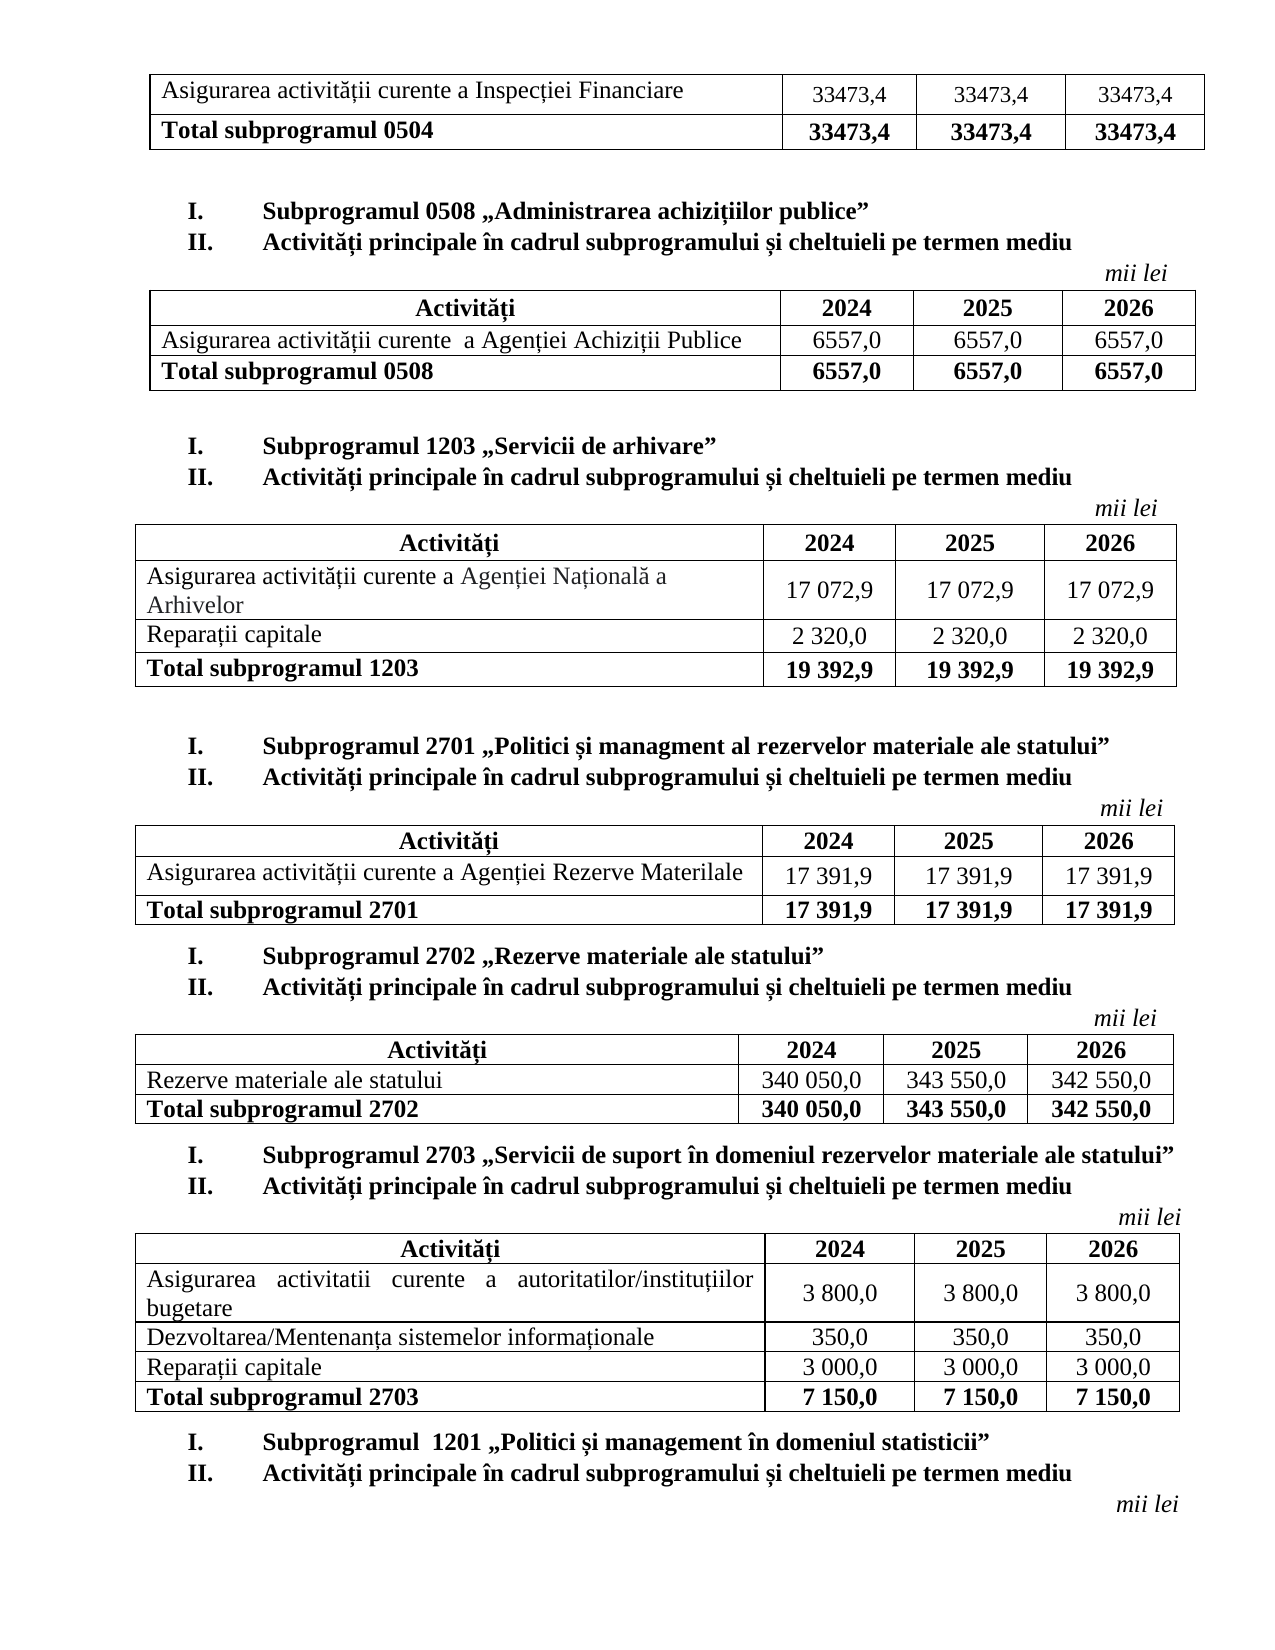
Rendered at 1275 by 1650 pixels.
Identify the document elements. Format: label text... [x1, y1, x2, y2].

table_cell 350,0 [1047, 1323, 1179, 1351]
list Subprogramul 2702 „Rezerve materiale ale statului” [187, 941, 1181, 969]
table_cell 350,0 [766, 1323, 914, 1351]
text mii lei [150, 1003, 1181, 1032]
table_cell 350,0 [915, 1323, 1046, 1351]
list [187, 227, 1181, 256]
table_cell 33473,4 [783, 115, 916, 149]
table_cell Total subprogramul 2702 [136, 1095, 738, 1123]
text mii lei [150, 1489, 1181, 1518]
table_header 2024 [739, 1035, 883, 1064]
list Subprogramul 2703 „Servicii de suport în domeniul rezervelor materiale ale statului” [187, 1140, 1181, 1169]
table_cell 17 072,9 [896, 561, 1044, 618]
list Subprogramul 0508 „Administrarea achizițiilor publice” [187, 196, 1181, 225]
table_cell 2 320,0 [764, 620, 895, 652]
table_cell 33473,4 [1066, 115, 1204, 149]
table_cell 3 800,0 [915, 1264, 1046, 1321]
table_cell 7 150,0 [915, 1382, 1046, 1411]
table_cell 33473,4 [1066, 75, 1204, 114]
table_cell 17 391,9 [763, 857, 894, 894]
table_cell Asigurarea activității curente a Agenției Achiziții Publice [151, 326, 780, 355]
table_header 2026 [1063, 291, 1195, 324]
table_cell 6557,0 [781, 356, 913, 390]
table_cell 19 392,9 [1045, 653, 1176, 686]
table_header Activități [136, 826, 762, 856]
table_header 2024 [766, 1234, 914, 1263]
table_cell 19 392,9 [764, 653, 895, 686]
table_cell 6557,0 [914, 356, 1062, 390]
table_header 2024 [763, 826, 894, 856]
table_cell 2 320,0 [896, 620, 1044, 652]
table_header 2024 [764, 525, 895, 560]
text mii lei [179, 493, 1181, 522]
table_cell Rezerve materiale ale statului [136, 1065, 738, 1093]
table_cell 342 550,0 [1028, 1095, 1173, 1123]
list mii lei [254, 1202, 1181, 1231]
text mii lei [179, 258, 1181, 287]
table_cell Reparații capitale [136, 1352, 764, 1381]
table_cell Total subprogramul 0508 [151, 356, 780, 390]
table_header 2025 [895, 826, 1042, 856]
table_cell Asigurarea activității curente a Agenției Rezerve Materilale [136, 857, 762, 894]
table_cell 2 320,0 [1045, 620, 1176, 652]
list Subprogramul 2701 „Politici și managment al rezervelor materiale ale statului” [187, 731, 1181, 760]
table_header 2026 [1047, 1234, 1179, 1263]
table_cell 17 391,9 [1043, 857, 1174, 894]
table_cell 17 072,9 [1045, 561, 1176, 618]
list Activități principale în cadrul subprogramului și cheltuieli pe termen mediu [187, 462, 1181, 491]
table_header 2026 [1028, 1035, 1173, 1064]
table_cell Total subprogramul 2703 [136, 1382, 764, 1411]
table_cell 7 150,0 [766, 1382, 914, 1411]
table_cell 17 072,9 [764, 561, 895, 618]
list Activități principale în cadrul subprogramului și cheltuieli pe termen mediu [187, 1458, 1181, 1487]
table_cell 33473,4 [783, 75, 916, 114]
table_cell 6557,0 [781, 326, 913, 355]
table_cell 33473,4 [917, 115, 1065, 149]
table_header Activități [136, 1234, 764, 1263]
table_cell Total subprogramul 2701 [136, 896, 762, 924]
list Activități principale în cadrul subprogramului și cheltuieli pe termen mediu [187, 762, 1181, 791]
table_cell Asigurarea activității curente a Inspecției Financiare [151, 75, 782, 114]
table_cell 17 391,9 [1043, 896, 1174, 924]
list Subprogramul 1203 „Servicii de arhivare” [187, 431, 1181, 460]
table_cell 17 391,9 [895, 896, 1042, 924]
table_header 2025 [896, 525, 1044, 560]
table_cell 3 000,0 [766, 1352, 914, 1381]
table_cell 17 391,9 [895, 857, 1042, 894]
table_header 2025 [884, 1035, 1027, 1064]
table_cell Asigurarea activitatii curente a autoritatilor/instituțiilor bugetare [136, 1264, 764, 1321]
table_cell Asigurarea activității curente a Agenției Națională a Arhivelor [136, 561, 763, 618]
table_cell 19 392,9 [896, 653, 1044, 686]
table_cell 343 550,0 [884, 1095, 1027, 1123]
text mii lei [150, 793, 1181, 822]
table_header 2025 [915, 1234, 1046, 1263]
table_cell 6557,0 [1063, 326, 1195, 355]
table_cell 3 000,0 [1047, 1352, 1179, 1381]
table_cell 342 550,0 [1028, 1065, 1173, 1093]
table_header 2025 [914, 291, 1062, 324]
table_header 2026 [1043, 826, 1174, 856]
table_cell 340 050,0 [739, 1095, 883, 1123]
table_cell 343 550,0 [884, 1065, 1027, 1093]
table_header 2026 [1045, 525, 1176, 560]
table_cell Reparații capitale [136, 620, 763, 652]
list Activități principale în cadrul subprogramului și cheltuieli pe termen mediu [187, 1171, 1181, 1200]
list Subprogramul 1201 „Politici și management în domeniul statisticii” [187, 1427, 1181, 1456]
table_header Activități [151, 291, 780, 324]
table_cell 7 150,0 [1047, 1382, 1179, 1411]
table_cell 33473,4 [917, 75, 1065, 114]
table_cell 3 800,0 [766, 1264, 914, 1321]
table_cell 6557,0 [914, 326, 1062, 355]
list Activități principale în cadrul subprogramului și cheltuieli pe termen mediu [187, 972, 1181, 1001]
table_cell 3 000,0 [915, 1352, 1046, 1381]
table_cell 3 800,0 [1047, 1264, 1179, 1321]
table_header Activități [136, 525, 763, 560]
table_cell 6557,0 [1063, 356, 1195, 390]
table_cell 17 391,9 [763, 896, 894, 924]
table_cell Total subprogramul 1203 [136, 653, 763, 686]
table_cell 340 050,0 [739, 1065, 883, 1093]
table_cell Dezvoltarea/Mentenanța sistemelor informaționale [136, 1323, 764, 1351]
table_cell Total subprogramul 0504 [151, 115, 782, 149]
table_header 2024 [781, 291, 913, 324]
table_header Activități [136, 1035, 738, 1064]
